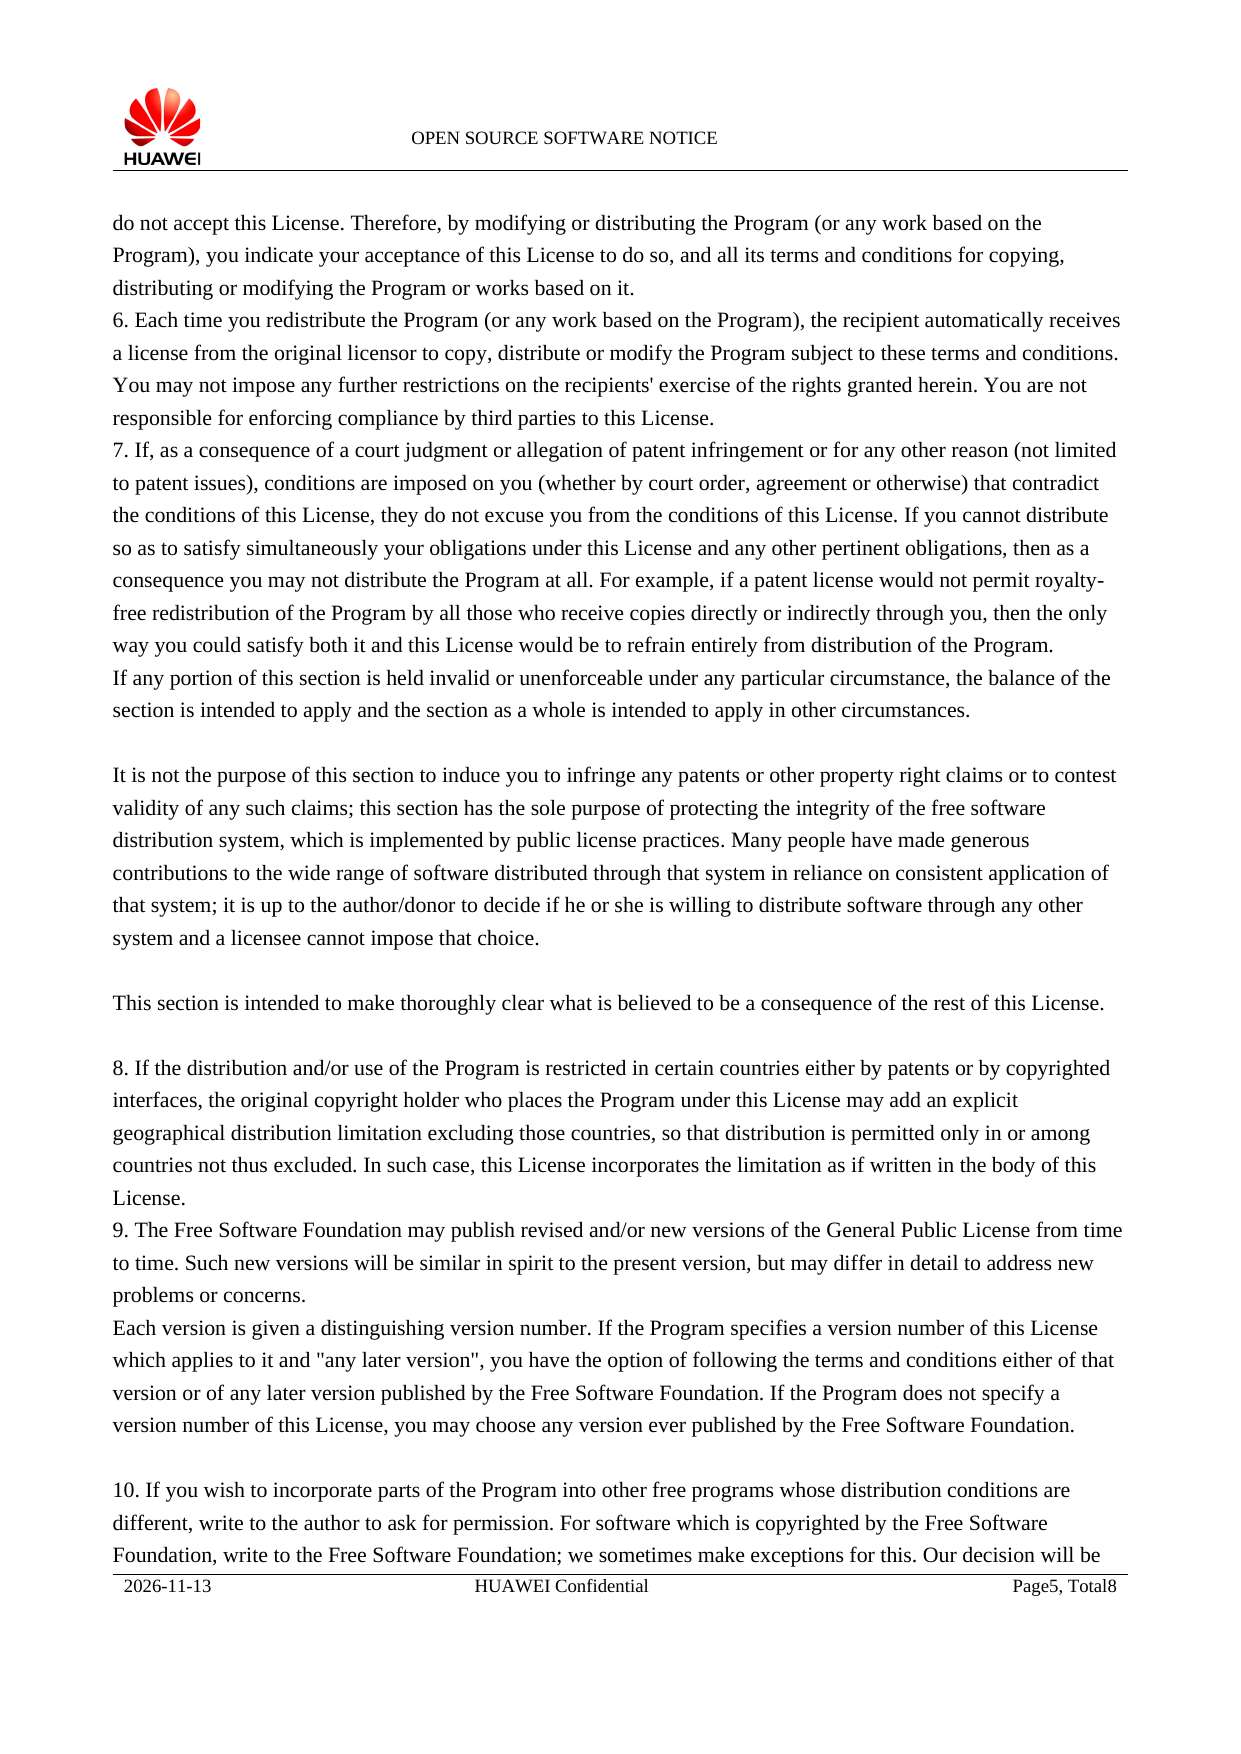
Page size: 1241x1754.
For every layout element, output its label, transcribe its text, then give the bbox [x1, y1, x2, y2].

picture [124, 88, 201, 165]
